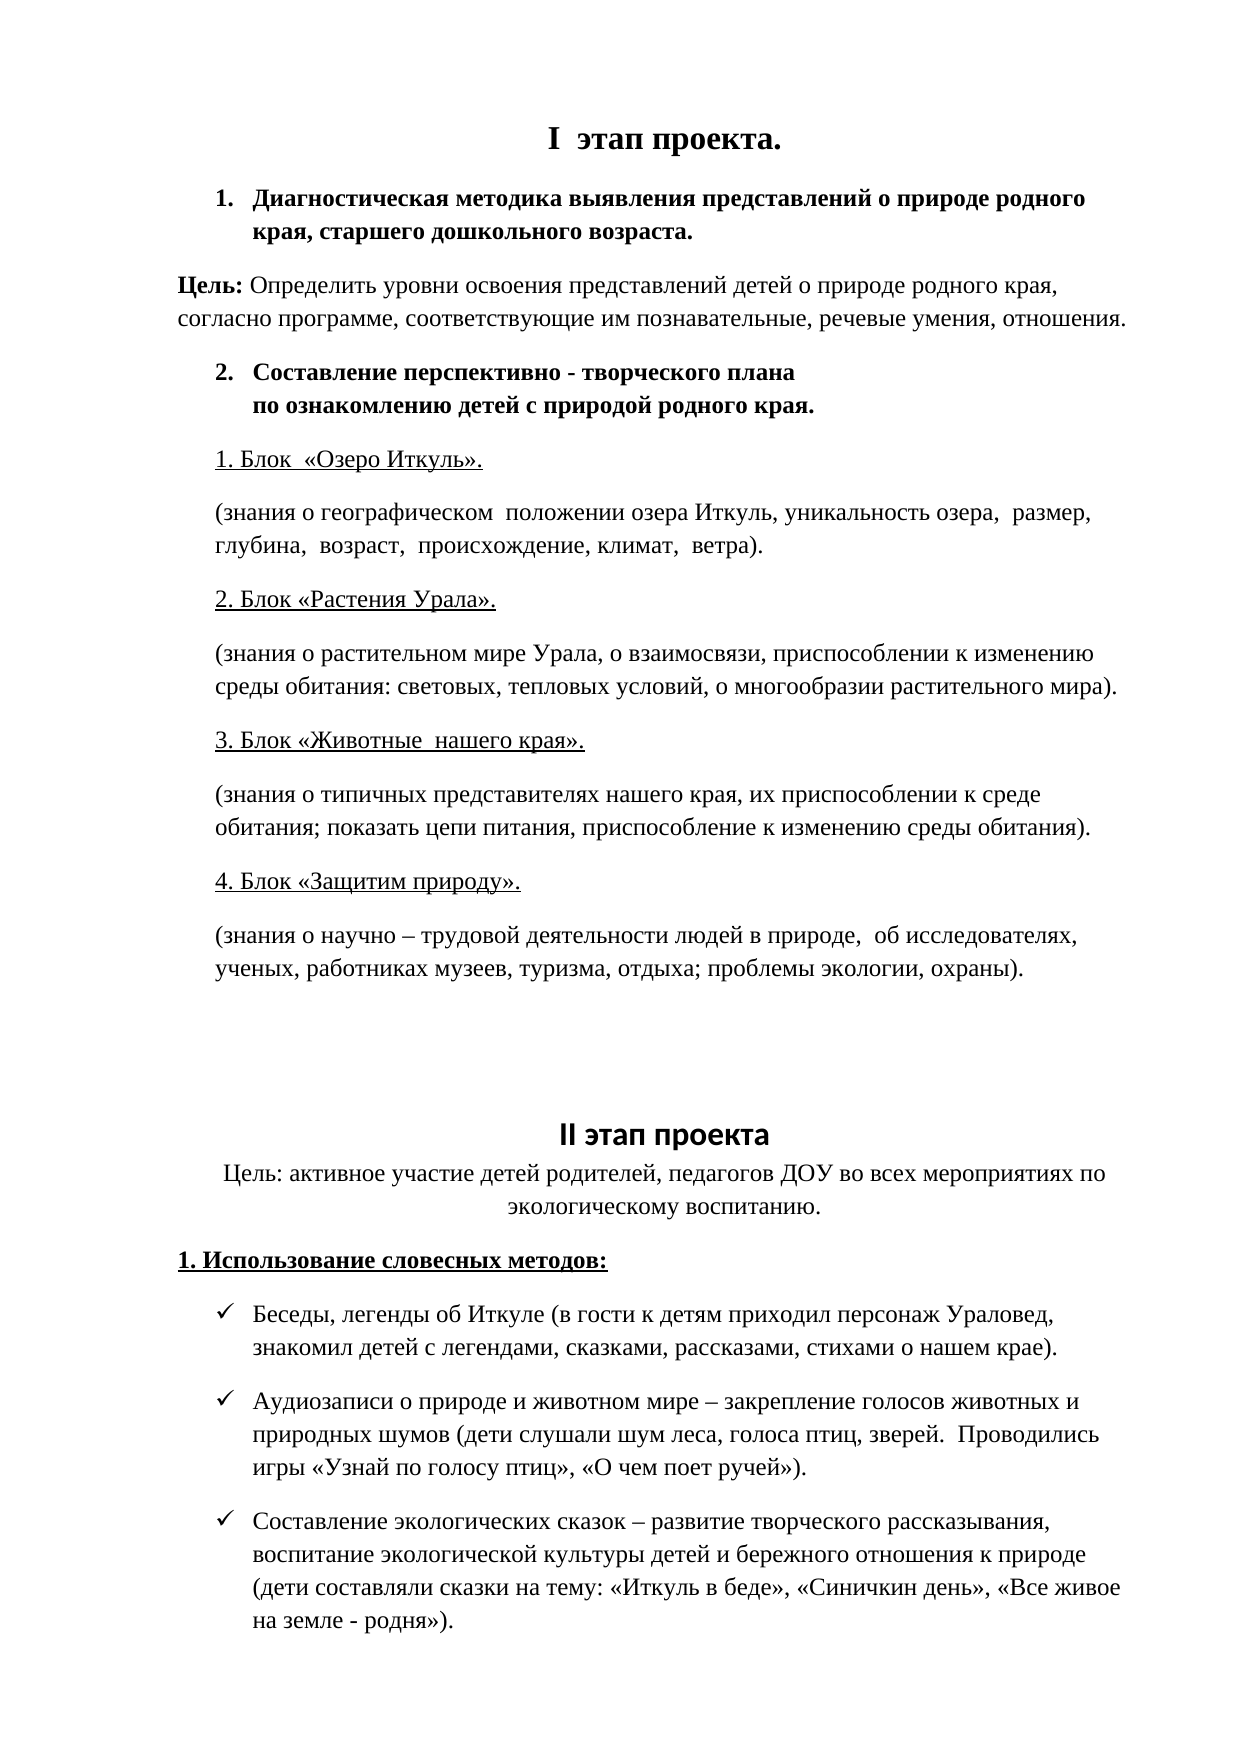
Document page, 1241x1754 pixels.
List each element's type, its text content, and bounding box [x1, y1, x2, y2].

list Составление перспективно - творческого плана по ознакомлению детей с природой родного края. [215, 357, 1152, 418]
text Цель: Определить уровни освоения представлений детей о природе родного края, согласно программе, соответствующие им познавательные, речевые умения, отношения. [177, 270, 1152, 332]
text (знания о географическом положении озера Иткуль, уникальность озера, размер, глубина, возраст, происхождение, климат, ветра). [215, 497, 1152, 559]
text II этап проекта Цель: активное участие детей родителей, педагогов ДОУ во всех мероприятиях по экологическому воспитанию. [177, 1113, 1152, 1220]
text (знания о научно – трудовой деятельности людей в природе, об исследователях, ученых, работниках музеев, туризма, отдыха; проблемы экологии, охраны). [215, 920, 1152, 981]
text 3. Блок «Животные нашего края». [215, 725, 1152, 754]
text 1. Блок «Озеро Иткуль». [215, 444, 1152, 472]
text 4. Блок «Защитим природу». [215, 866, 1152, 894]
list Составление экологических сказок – развитие творческого рассказывания, воспитание экологической культуры детей и бережного отношения к природе (дети составляли сказки на тему: «Иткуль в беде», «Синичкин день», «Все живое на земле - родня»). [215, 1506, 1152, 1634]
list Аудиозаписи о природе и животном мире – закрепление голосов животных и природных шумов (дети слушали шум леса, голоса птиц, зверей. Проводились игры «Узнай по голосу птиц», «О чем поет ручей»). [215, 1386, 1152, 1481]
text (знания о растительном мире Урала, о взаимосвязи, приспособлении к изменению среды обитания: световых, тепловых условий, о многообразии растительного мира). [215, 638, 1152, 700]
list Диагностическая методика выявления представлений о природе родного края, старшего дошкольного возраста. [215, 183, 1152, 245]
text 1. Использование словесных методов: [177, 1245, 1152, 1274]
text (знания о типичных представителях нашего края, их приспособлении к среде обитания; показать цепи питания, приспособление к изменению среды обитания). [215, 779, 1152, 841]
list Беседы, легенды об Иткуле (в гости к детям приходил персонаж Ураловед, знакомил детей с легендами, сказками, рассказами, стихами о нашем крае). [215, 1299, 1152, 1361]
text 2. Блок «Растения Урала». [215, 584, 1152, 613]
text I этап проекта. [177, 118, 1152, 156]
